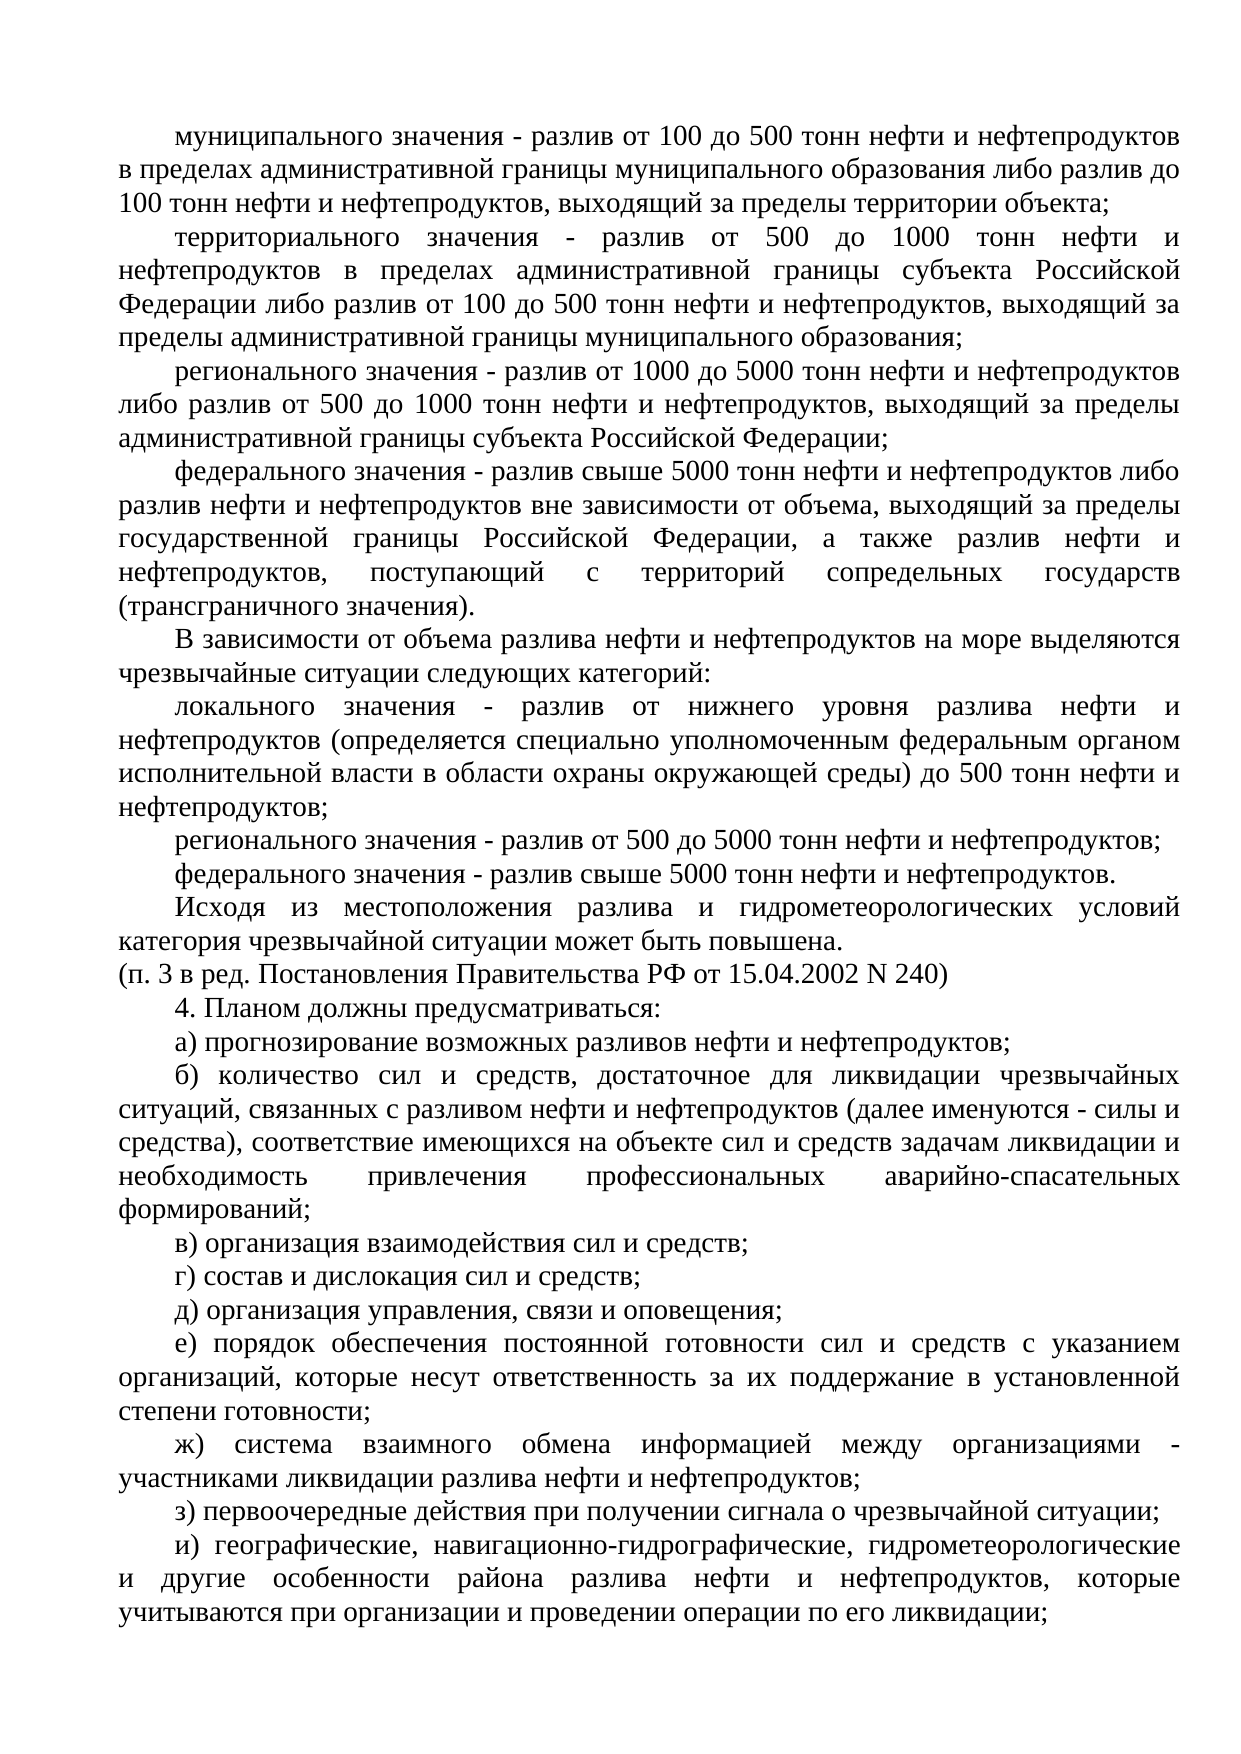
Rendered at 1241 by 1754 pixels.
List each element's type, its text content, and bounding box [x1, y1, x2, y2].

text территориального значения - разлив от 500 до 1000 тонн нефти и нефтепродуктов в пределах административной границы субъекта Российской Федерации либо разлив от 100 до 500 тонн нефти и нефтепродуктов, выходящий за пределы административной границы муниципального образования; [118, 219, 1181, 353]
text регионального значения - разлив от 500 до 5000 тонн нефти и нефтепродуктов; [118, 822, 1181, 856]
text федерального значения - разлив свыше 5000 тонн нефти и нефтепродуктов либо разлив нефти и нефтепродуктов вне зависимости от объема, выходящий за пределы государственной границы Российской Федерации, а также разлив нефти и нефтепродуктов, поступающий с территорий сопредельных государств (трансграничного значения). [118, 453, 1181, 621]
text а) прогнозирование возможных разливов нефти и нефтепродуктов; [118, 1024, 1181, 1057]
text б) количество сил и средств, достаточное для ликвидации чрезвычайных ситуаций, связанных с разливом нефти и нефтепродуктов (далее именуются - силы и средства), соответствие имеющихся на объекте сил и средств задачам ликвидации и необходимость привлечения профессиональных аварийно-спасательных формирований; [118, 1057, 1181, 1225]
text (п. 3 в ред. Постановления Правительства РФ от 15.04.2002 N 240) [118, 957, 1181, 990]
text В зависимости от объема разлива нефти и нефтепродуктов на море выделяются чрезвычайные ситуации следующих категорий: [118, 621, 1181, 688]
text и) географические, навигационно-гидрографические, гидрометеорологические и другие особенности района разлива нефти и нефтепродуктов, которые учитываются при организации и проведении операции по его ликвидации; [118, 1527, 1181, 1627]
text г) состав и дислокация сил и средств; [118, 1258, 1181, 1292]
text локального значения - разлив от нижнего уровня разлива нефти и нефтепродуктов (определяется специально уполномоченным федеральным органом исполнительной власти в области охраны окружающей среды) до 500 тонн нефти и нефтепродуктов; [118, 688, 1181, 822]
text регионального значения - разлив от 1000 до 5000 тонн нефти и нефтепродуктов либо разлив от 500 до 1000 тонн нефти и нефтепродуктов, выходящий за пределы административной границы субъекта Российской Федерации; [118, 353, 1181, 453]
text федерального значения - разлив свыше 5000 тонн нефти и нефтепродуктов. [118, 856, 1181, 889]
text Исходя из местоположения разлива и гидрометеорологических условий категория чрезвычайной ситуации может быть повышена. [118, 889, 1181, 957]
text д) организация управления, связи и оповещения; [118, 1292, 1181, 1326]
text 4. Планом должны предусматриваться: [118, 990, 1181, 1024]
text в) организация взаимодействия сил и средств; [118, 1225, 1181, 1258]
text муниципального значения - разлив от 100 до 500 тонн нефти и нефтепродуктов в пределах административной границы муниципального образования либо разлив до 100 тонн нефти и нефтепродуктов, выходящий за пределы территории объекта; [118, 118, 1181, 219]
text з) первоочередные действия при получении сигнала о чрезвычайной ситуации; [118, 1493, 1181, 1527]
text ж) система взаимного обмена информацией между организациями - участниками ликвидации разлива нефти и нефтепродуктов; [118, 1426, 1181, 1493]
text е) порядок обеспечения постоянной готовности сил и средств с указанием организаций, которые несут ответственность за их поддержание в установленной степени готовности; [118, 1326, 1181, 1426]
